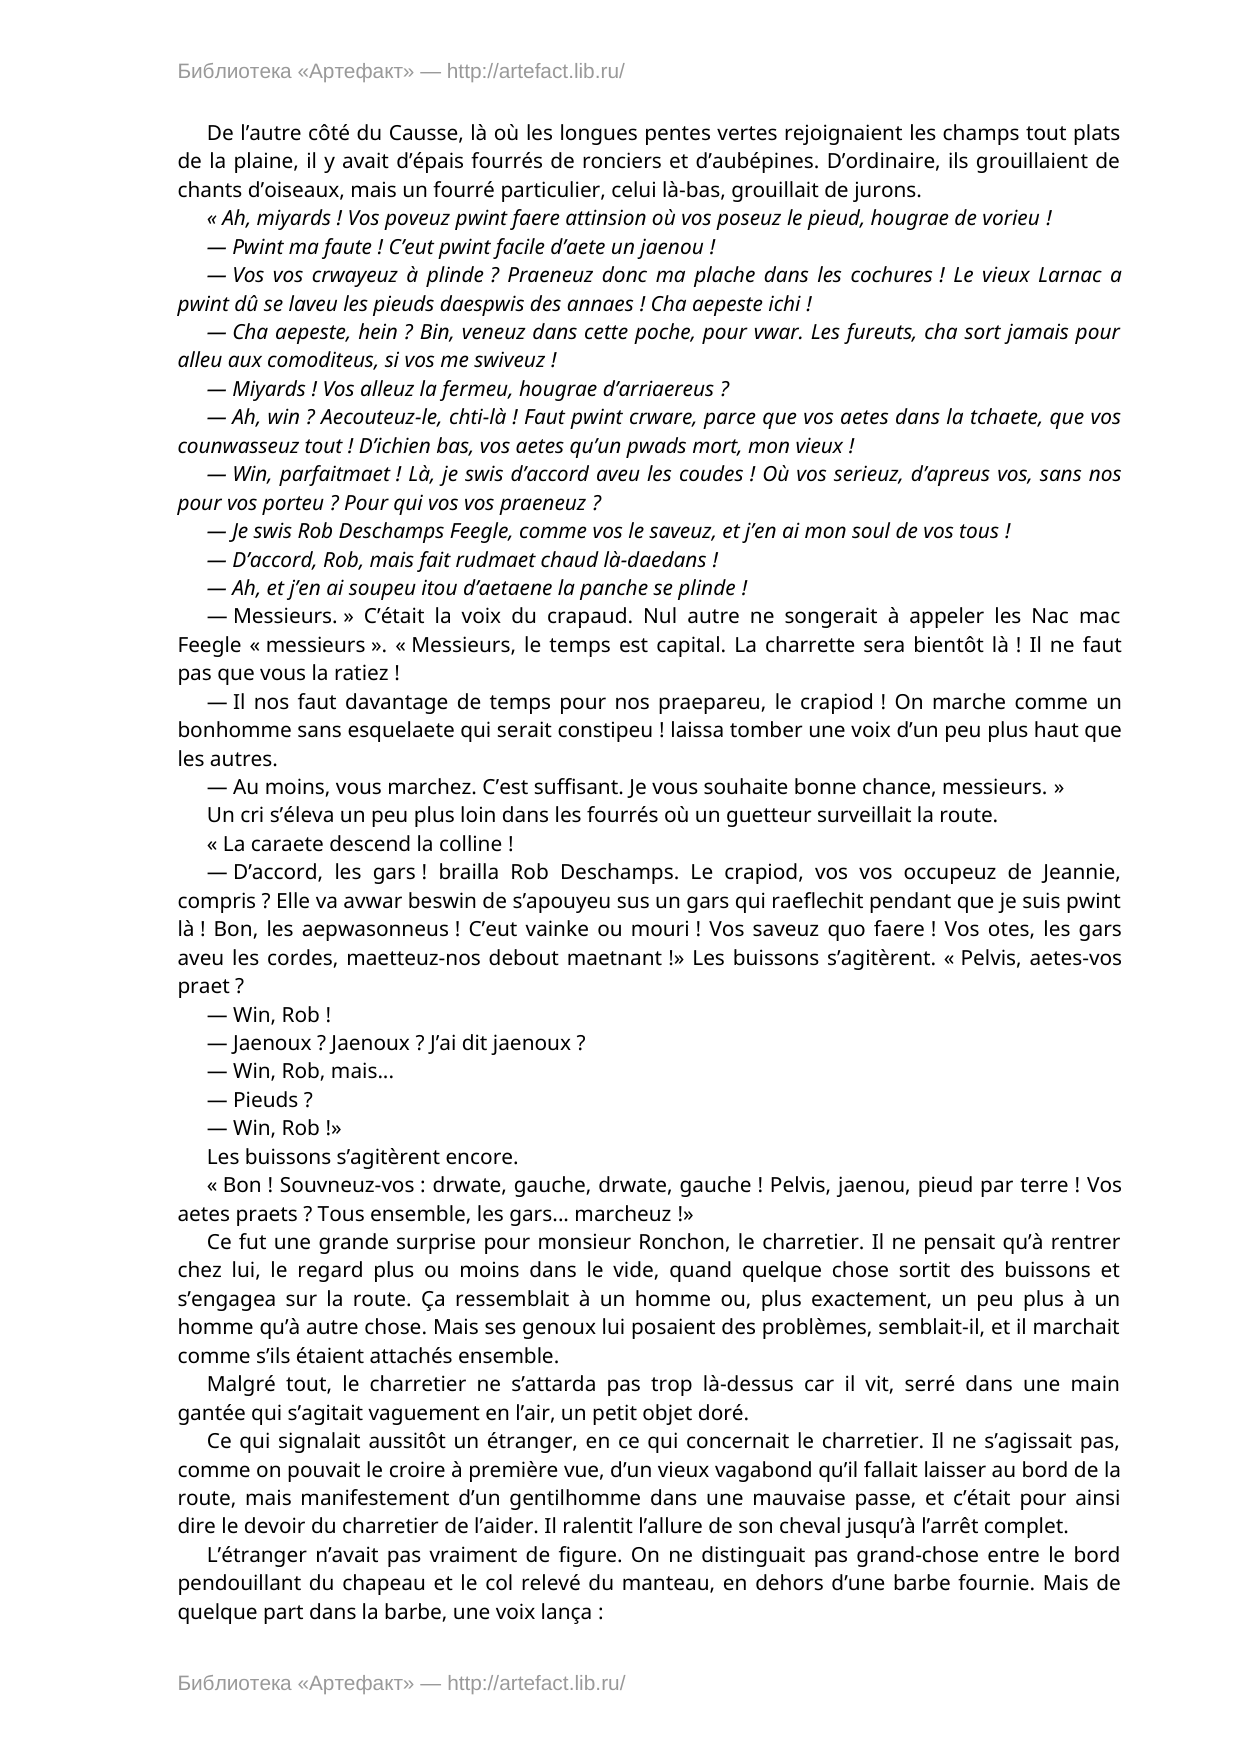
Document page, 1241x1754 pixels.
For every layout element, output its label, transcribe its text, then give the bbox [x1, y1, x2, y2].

text — D’accord, Rob, mais fait rudmaet chaud là-daedans ! [177, 545, 1122, 573]
text De l’autre côté du Causse, là où les longues pentes vertes rejoignaient les champs tout plats de la plaine, il y avait d’épais fourrés de ronciers et d’aubépines. D’ordinaire, ils grouillaient de chants d’oiseaux, mais un fourré particulier, celui là-bas, grouillait de jurons. [177, 118, 1122, 203]
text — Win, parfaitmaet ! Là, je swis d’accord aveu les coudes ! Où vos serieuz, d’apreus vos, sans nos pour vos porteu ? Pour qui vos vos praeneuz ? [177, 459, 1122, 516]
text — Vos vos crwayeuz à plinde ? Praeneuz donc ma plache dans les cochures ! Le vieux Larnac a pwint dû se laveu les pieuds daespwis des annaes ! Cha aepeste ichi ! [177, 260, 1122, 317]
text — Jaenoux ? Jaenoux ? J’ai dit jaenoux ? [177, 1028, 1122, 1057]
text Un cri s’éleva un peu plus loin dans les fourrés où un guetteur surveillait la route. [177, 801, 1122, 829]
text « Bon ! Souvneuz-vos : drwate, gauche, drwate, gauche ! Pelvis, jaenou, pieud par terre ! Vos aetes praets ? Tous ensemble, les gars... marcheuz !» [177, 1170, 1122, 1227]
text — Miyards ! Vos alleuz la fermeu, hougrae d’arriaereus ? [177, 374, 1122, 402]
text — Ah, et j’en ai soupeu itou d’aetaene la panche se plinde ! [177, 573, 1122, 602]
text — Je swis Rob Deschamps Feegle, comme vos le saveuz, et j’en ai mon soul de vos tous ! [177, 516, 1122, 545]
text « Ah, miyards ! Vos poveuz pwint faere attinsion où vos poseuz le pieud, hougrae de vorieu ! [177, 203, 1122, 232]
text Les buissons s’agitèrent encore. [177, 1142, 1122, 1170]
text — Win, Rob, mais... [177, 1057, 1122, 1085]
text — Pieuds ? [177, 1085, 1122, 1113]
text — Il nos faut davantage de temps pour nos praepareu, le crapiod ! On marche comme un bonhomme sans esquelaete qui serait constipeu ! laissa tomber une voix d’un peu plus haut que les autres. [177, 687, 1122, 772]
text — Cha aepeste, hein ? Bin, veneuz dans cette poche, pour vwar. Les fureuts, cha sort jamais pour alleu aux comoditeus, si vos me swiveuz ! [177, 317, 1122, 374]
text Ce fut une grande surprise pour monsieur Ronchon, le charretier. Il ne pensait qu’à rentrer chez lui, le regard plus ou moins dans le vide, quand quelque chose sortit des buissons et s’engagea sur la route. Ça ressemblait à un homme ou, plus exactement, un peu plus à un homme qu’à autre chose. Mais ses genoux lui posaient des problèmes, semblait-il, et il marchait comme s’ils étaient attachés ensemble. [177, 1227, 1122, 1369]
text — Pwint ma faute ! C’eut pwint facile d’aete un jaenou ! [177, 232, 1122, 260]
text — Ah, win ? Aecouteuz-le, chti-là ! Faut pwint crware, parce que vos aetes dans la tchaete, que vos counwasseuz tout ! D’ichien bas, vos aetes qu’un pwads mort, mon vieux ! [177, 402, 1122, 459]
text — Win, Rob !» [177, 1113, 1122, 1142]
text « La caraete descend la colline ! [177, 829, 1122, 857]
text Malgré tout, le charretier ne s’attarda pas trop là-dessus car il vit, serré dans une main gantée qui s’agitait vaguement en l’air, un petit objet doré. [177, 1369, 1122, 1426]
text Ce qui signalait aussitôt un étranger, en ce qui concernait le charretier. Il ne s’agissait pas, comme on pouvait le croire à première vue, d’un vieux vagabond qu’il fallait laisser au bord de la route, mais manifestement d’un gentilhomme dans une mauvaise passe, et c’était pour ainsi dire le devoir du charretier de l’aider. Il ralentit l’allure de son cheval jusqu’à l’arrêt complet. [177, 1426, 1122, 1540]
text — Au moins, vous marchez. C’est suffisant. Je vous souhaite bonne chance, messieurs. » [177, 772, 1122, 801]
text — Messieurs. » C’était la voix du crapaud. Nul autre ne songerait à appeler les Nac mac Feegle « messieurs ». « Messieurs, le temps est capital. La charrette sera bientôt là ! Il ne faut pas que vous la ratiez ! [177, 602, 1122, 687]
text — D’accord, les gars ! brailla Rob Deschamps. Le crapiod, vos vos occupeuz de Jeannie, compris ? Elle va avwar beswin de s’apouyeu sus un gars qui raeflechit pendant que je suis pwint là ! Bon, les aepwasonneus ! C’eut vainke ou mouri ! Vos saveuz quo faere ! Vos otes, les gars aveu les cordes, maetteuz-nos debout maetnant !» Les buissons s’agitèrent. « Pelvis, aetes-vos praet ? [177, 857, 1122, 1000]
text L’étranger n’avait pas vraiment de figure. On ne distinguait pas grand-chose entre le bord pendouillant du chapeau et le col relevé du manteau, en dehors d’une barbe fournie. Mais de quelque part dans la barbe, une voix lança : [177, 1540, 1122, 1625]
text — Win, Rob ! [177, 1000, 1122, 1028]
